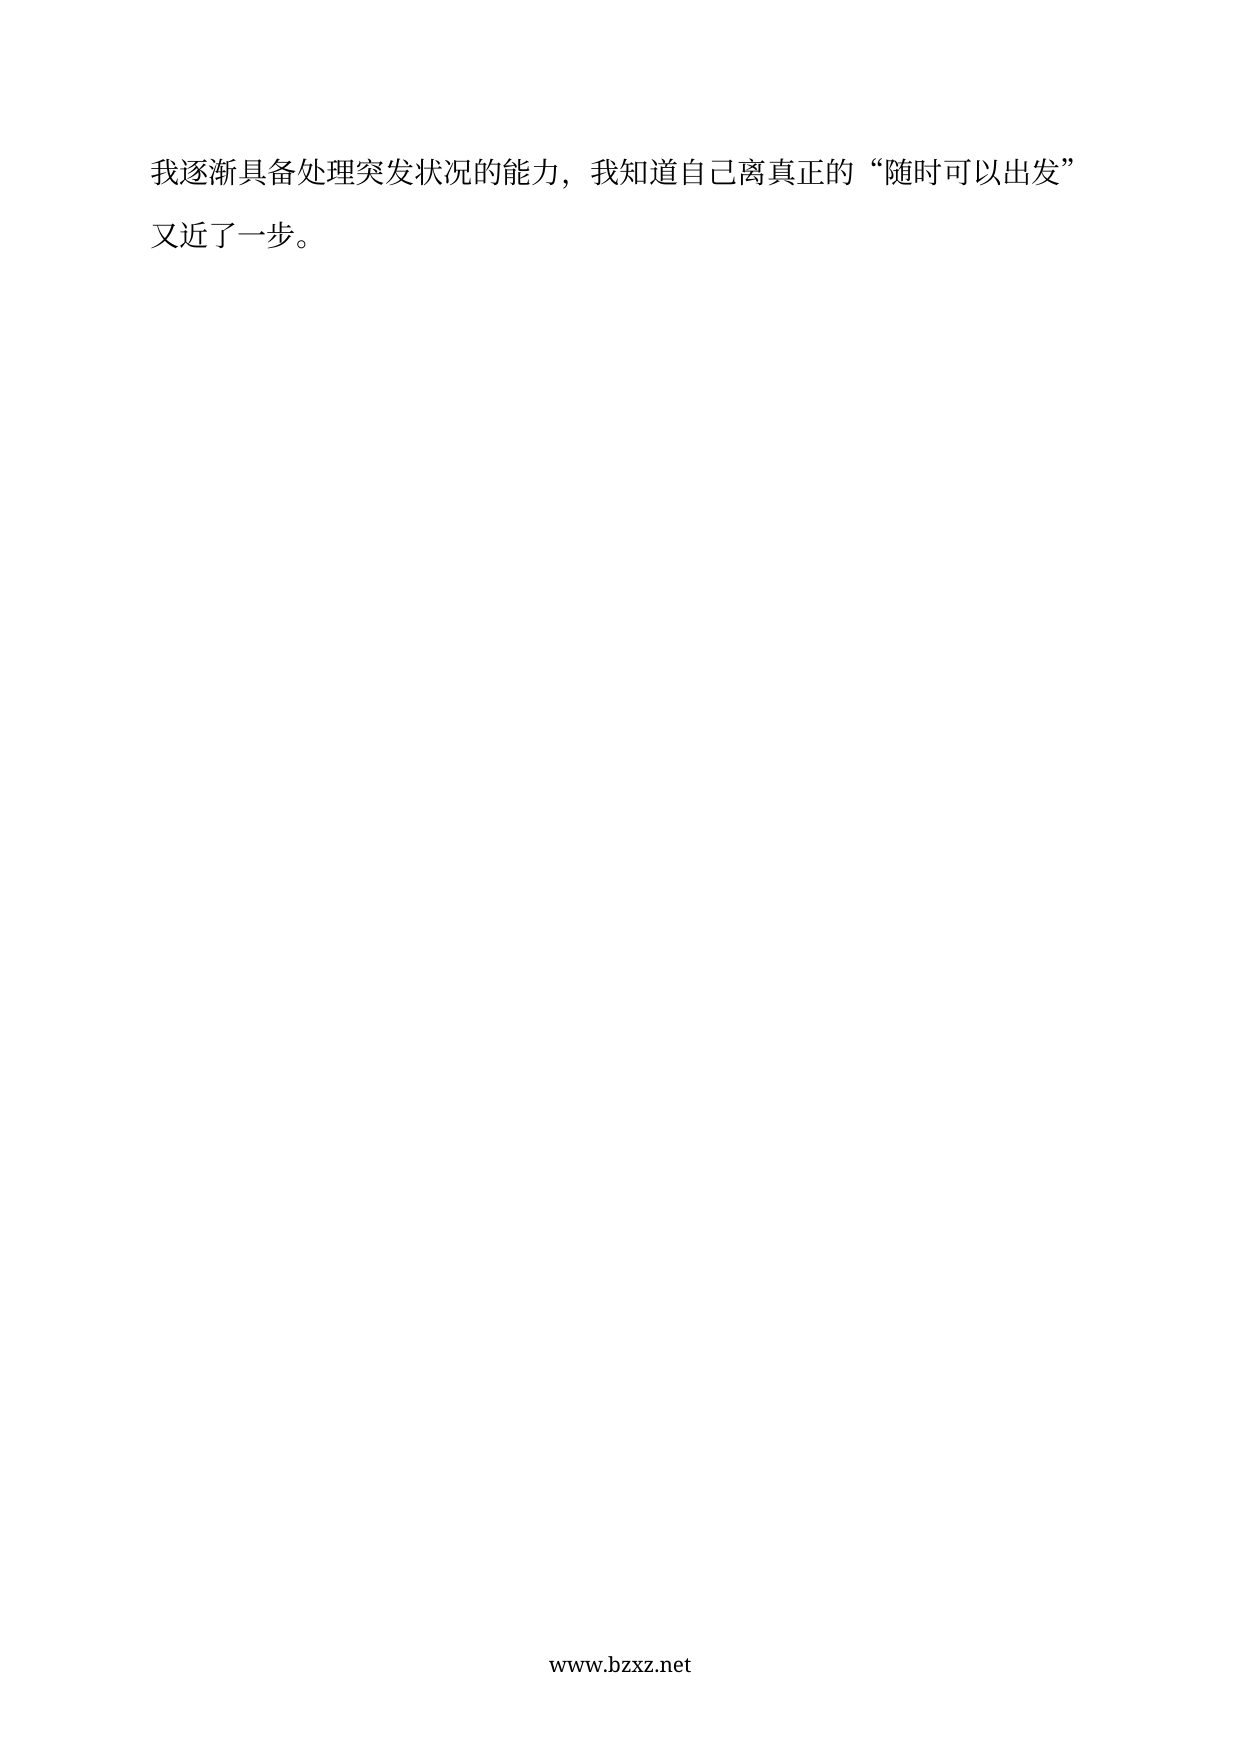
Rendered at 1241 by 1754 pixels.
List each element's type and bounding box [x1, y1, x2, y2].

text [150, 150, 1090, 255]
